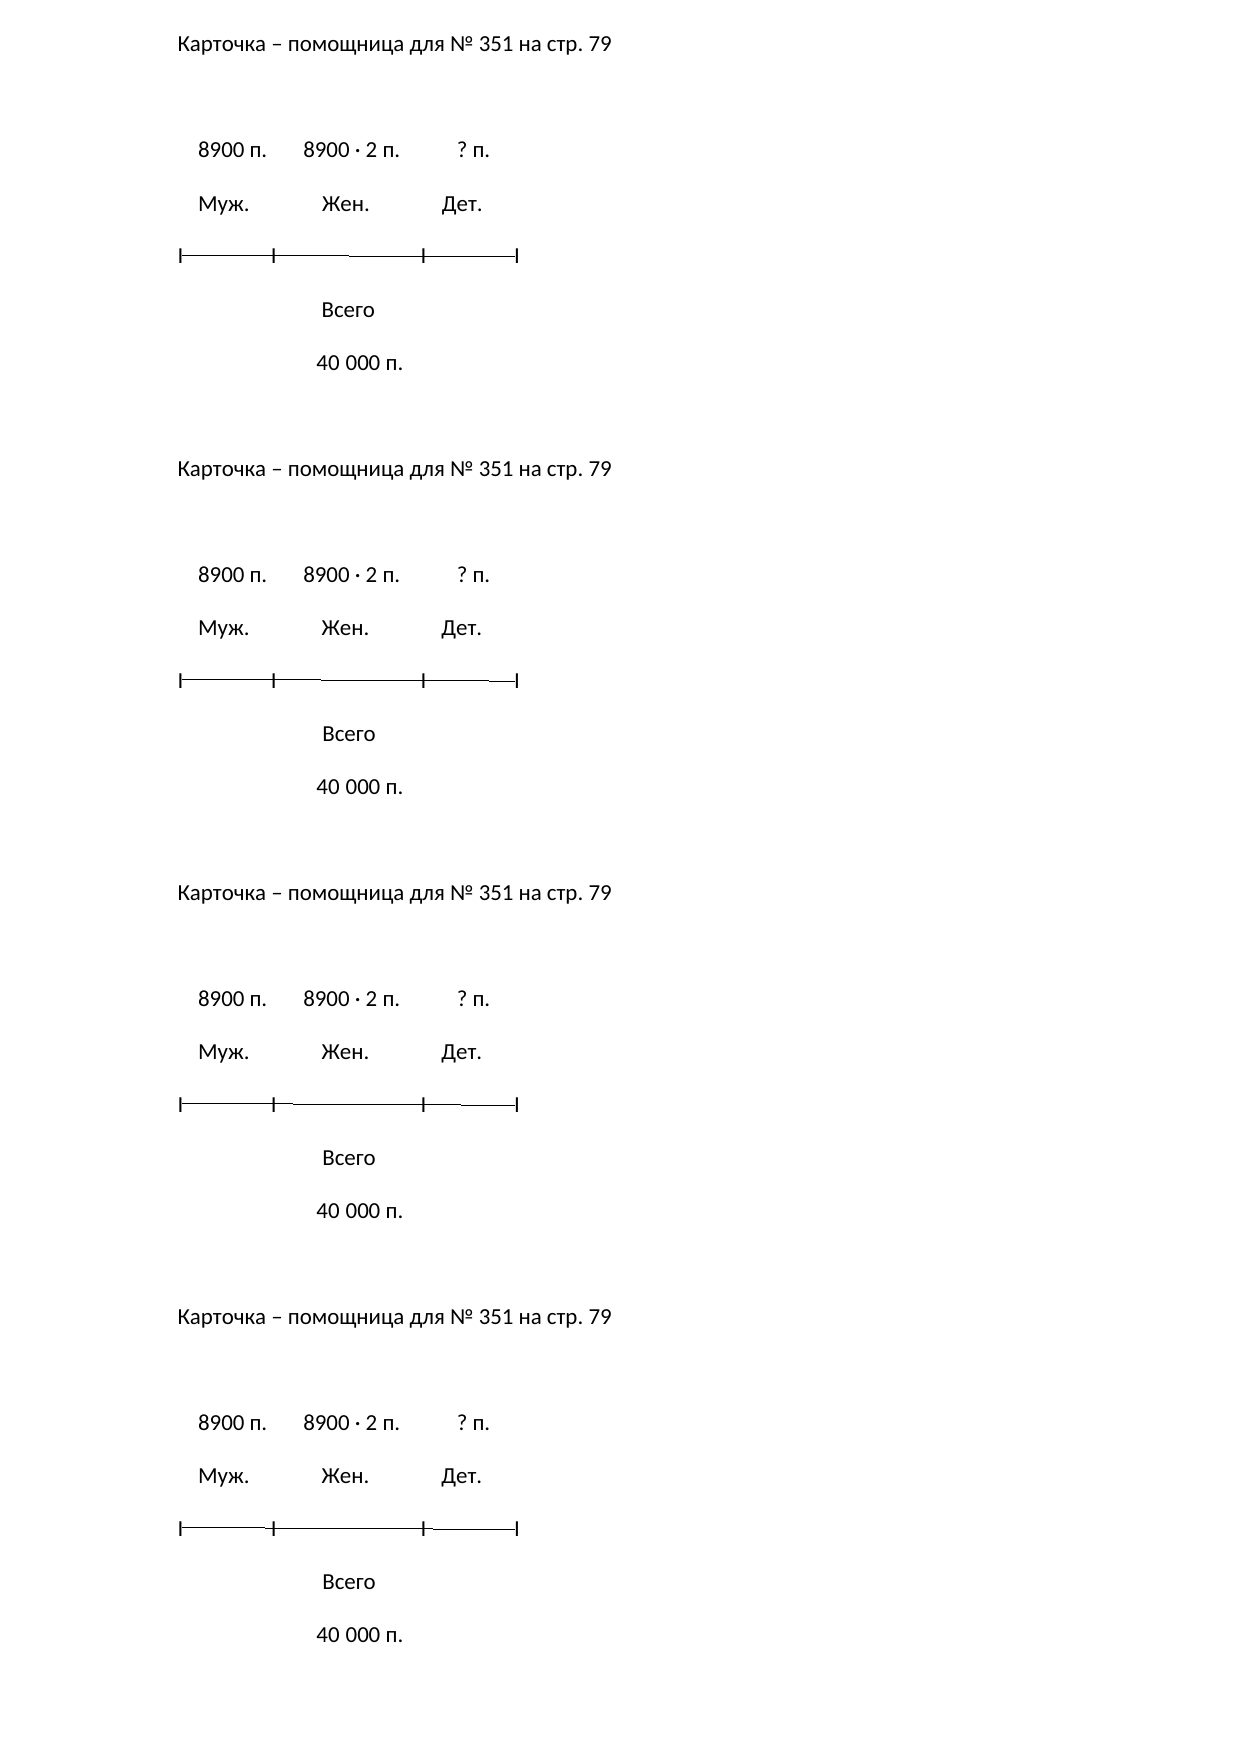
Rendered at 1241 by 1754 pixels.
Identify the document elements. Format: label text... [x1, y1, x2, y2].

text 40 000 п. [177, 772, 1152, 800]
text I I I I [177, 666, 1152, 694]
text Карточка – помощница для № 351 на стр. 79 [177, 454, 1152, 482]
text 8900 п. 8900 · 2 п. ? п. [177, 984, 1152, 1012]
text I I I I [177, 1514, 1152, 1542]
text Муж. Жен. Дет. [177, 613, 1152, 641]
text Карточка – помощница для № 351 на стр. 79 [177, 878, 1152, 906]
text I I I I [177, 242, 1152, 270]
text Всего [177, 719, 1152, 747]
text 40 000 п. [177, 348, 1152, 376]
text 8900 п. 8900 · 2 п. ? п. [177, 136, 1152, 164]
text Всего [177, 295, 1152, 323]
text Всего [177, 1567, 1152, 1595]
text 8900 п. 8900 · 2 п. ? п. [177, 560, 1152, 588]
text Муж. Жен. Дет. [177, 1461, 1152, 1489]
text Карточка – помощница для № 351 на стр. 79 [177, 1302, 1152, 1330]
text Муж. Жен. Дет. [177, 1037, 1152, 1065]
text 40 000 п. [177, 1196, 1152, 1224]
text Всего [177, 1143, 1152, 1171]
text Муж. Жен. Дет. [177, 189, 1152, 217]
text I I I I [177, 1090, 1152, 1118]
text 8900 п. 8900 · 2 п. ? п. [177, 1408, 1152, 1436]
text Карточка – помощница для № 351 на стр. 79 [177, 29, 1152, 58]
text 40 000 п. [177, 1620, 1152, 1648]
